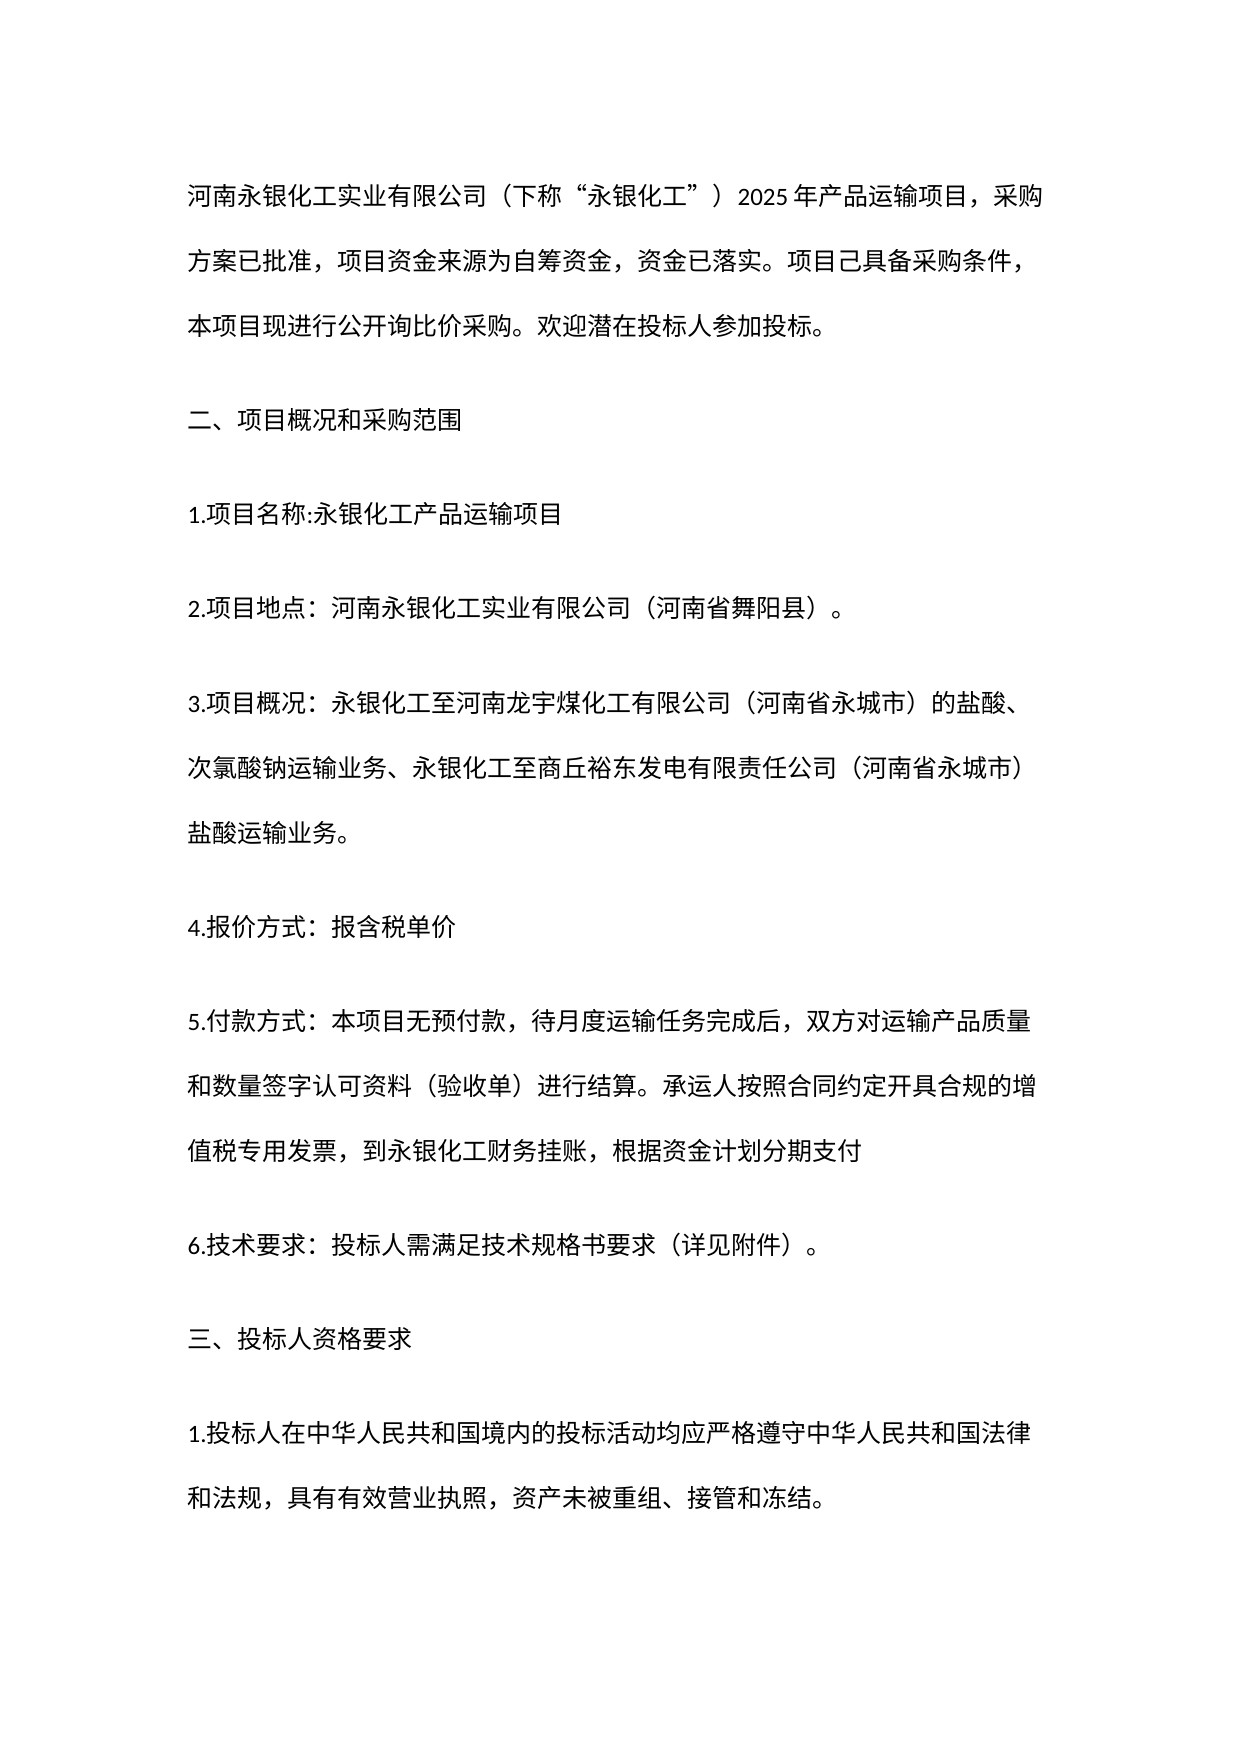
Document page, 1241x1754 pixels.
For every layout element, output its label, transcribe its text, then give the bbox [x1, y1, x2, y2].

text 2.项目地点：河南永银化工实业有限公司（河南省舞阳县）。 [187, 574, 1053, 639]
text 5.付款方式：本项目无预付款，待月度运输任务完成后，双方对运输产品质量和数量签字认可资料（验收单）进行结算。承运人按照合同约定开具合规的增值税专用发票，到永银化工财务挂账，根据资金计划分期支付 [187, 987, 1053, 1182]
text 二、项目概况和采购范围 [187, 386, 1053, 451]
text 6.技术要求：投标人需满足技术规格书要求（详见附件）。 [187, 1211, 1053, 1276]
text 1.投标人在中华人民共和国境内的投标活动均应严格遵守中华人民共和国法律和法规，具有有效营业执照，资产未被重组、接管和冻结。 [187, 1399, 1053, 1529]
text 三、投标人资格要求 [187, 1305, 1053, 1370]
text 1.项目名称:永银化工产品运输项目 [187, 480, 1053, 545]
text 河南永银化工实业有限公司（下称“永银化工”）2025年产品运输项目，采购方案已批准，项目资金来源为自筹资金，资金已落实。项目己具备采购条件，本项目现进行公开询比价采购。欢迎潜在投标人参加投标。 [187, 162, 1053, 357]
text 4.报价方式：报含税单价 [187, 893, 1053, 958]
text 3.项目概况：永银化工至河南龙宇煤化工有限公司（河南省永城市）的盐酸、次氯酸钠运输业务、永银化工至商丘裕东发电有限责任公司（河南省永城市）盐酸运输业务。 [187, 669, 1053, 864]
